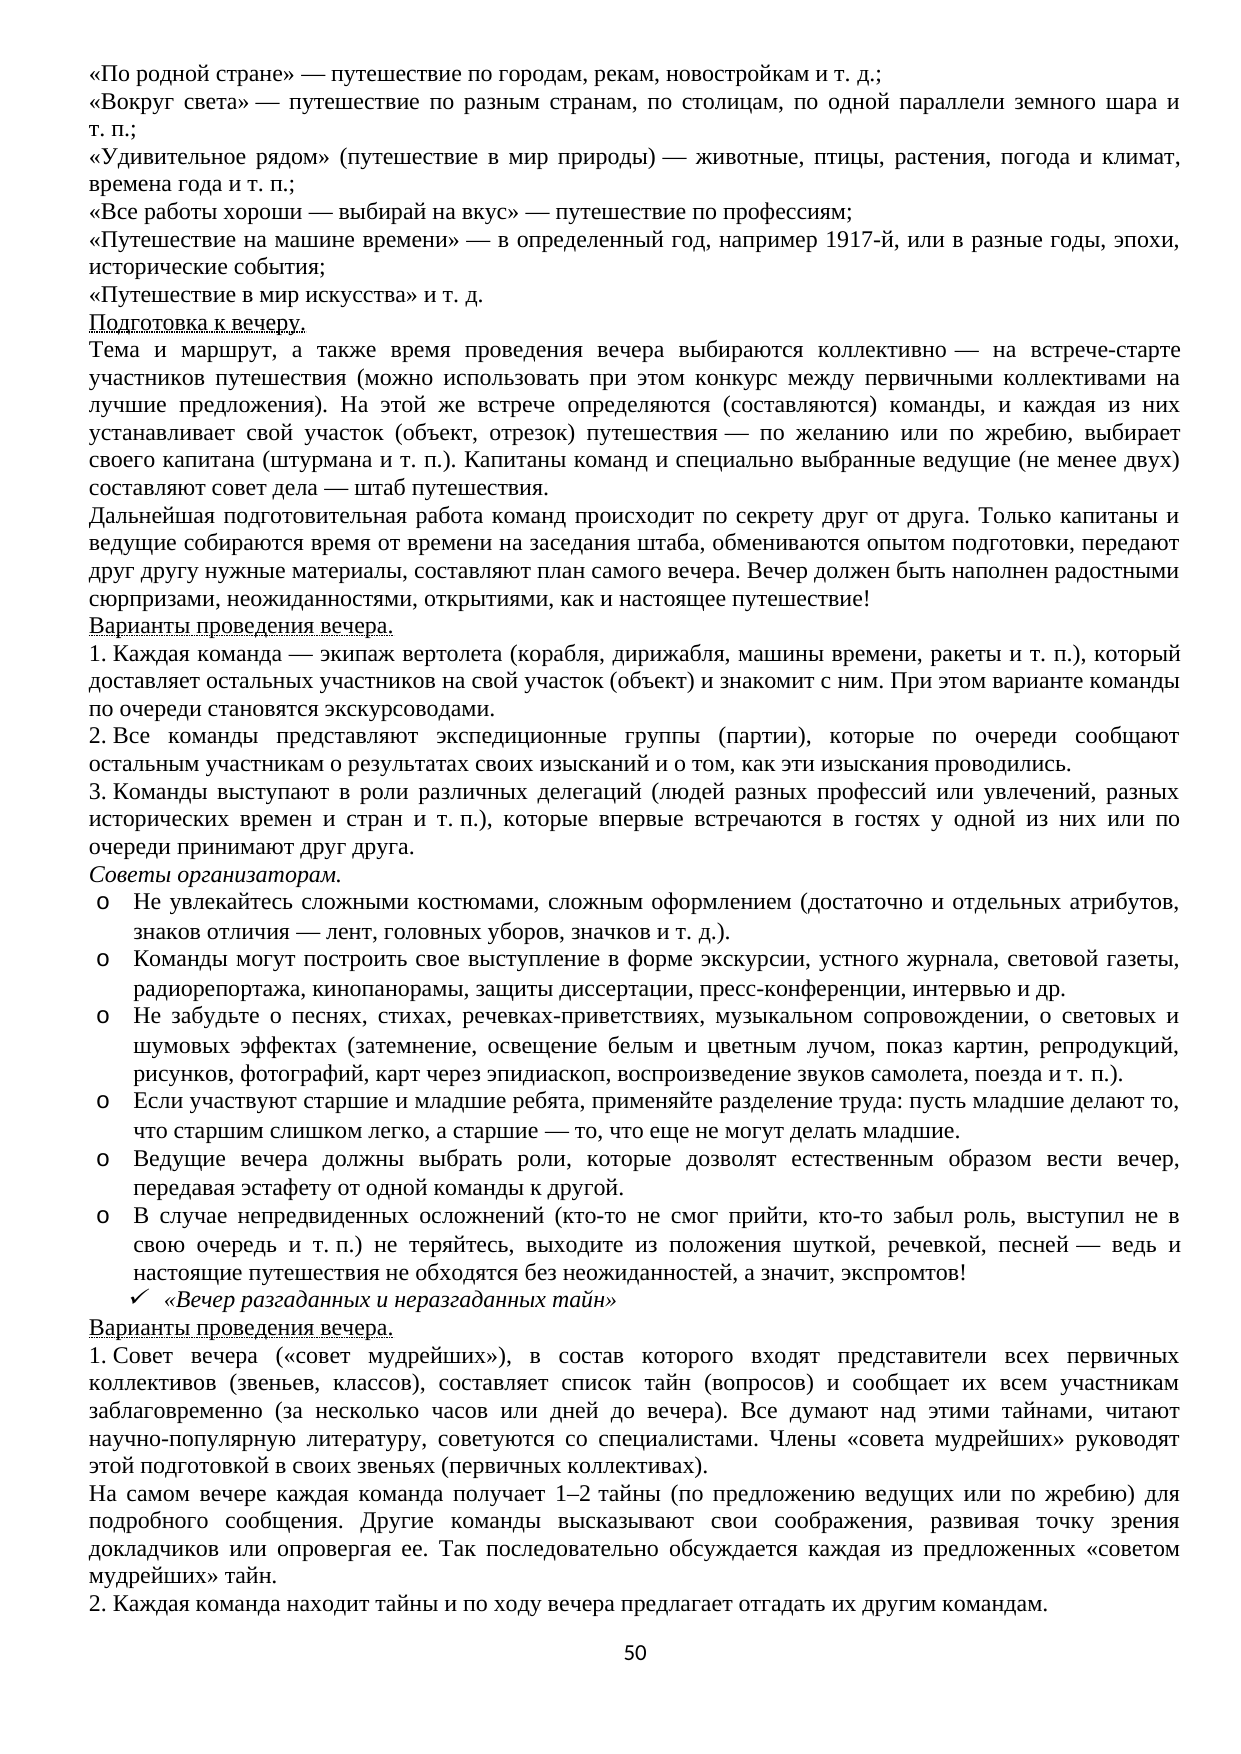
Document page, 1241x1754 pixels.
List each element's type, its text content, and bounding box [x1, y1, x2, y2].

text Дальнейшая подготовительная работа команд происходит по секрету друг от друга. Только капитаны и ведущие собираются время от времени на заседания штаба, обмениваются опытом подготовки, передают друг другу нужные материалы, составляют план самого вечера. Вечер должен быть наполнен радостными сюрпризами, неожиданностями, открытиями, как и настоящее путешествие! [89, 501, 1181, 611]
text 1. Совет вечера («совет мудрейших»), в состав которого входят представители всех первичных коллективов (звеньев, классов), составляет список тайн (вопросов) и сообщает их всем участникам заблаговременно (за несколько часов или дней до вечера). Все думают над этими тайнами, читают научно-популярную литературу, советуются со специалистами. Члены «совета мудрейших» руководят этой подготовкой в своих звеньях (первичных коллективах). [89, 1341, 1181, 1479]
text Подготовка к вечеру. [89, 307, 1181, 335]
text Варианты проведения вечера. [89, 1313, 1181, 1341]
list Не забудьте о песнях, стихах, речевках-приветствиях, музыкальном сопровождении, о световых и шумовых эффектах (затемнение, освещение белым и цветным лучом, показ картин, репродукций, рисунков, фотографий, карт через эпидиаскоп, воспроизведение звуков самолета, поезда и т. п.). [96, 1002, 1181, 1086]
text 1. Каждая команда — экипаж вертолета (корабля, дирижабля, машины времени, ракеты и т. п.), который доставляет остальных участников на свой участок (объект) и знакомит с ним. При этом варианте команды по очереди становятся экскурсоводами. [89, 639, 1181, 722]
text 3. Команды выступают в роли различных делегаций (людей разных профессий или увлечений, разных исторических времен и стран и т. п.), которые впервые встречаются в гостях у одной из них или по очереди принимают друг друга. [89, 777, 1181, 859]
text Советы организаторам. [89, 859, 1181, 887]
list Если участвуют старшие и младшие ребята, применяйте разделение труда: пусть младшие делают то, что старшим слишком легко, а старшие — то, что еще не могут делать младшие. [96, 1086, 1181, 1143]
text «Путешествие на машине времени» — в определенный год, например 1917-й, или в разные годы, эпохи, исторические события; [89, 225, 1181, 280]
text «Вокруг света» — путешествие по разным странам, по столицам, по одной параллели земного шара и т. п.; [89, 87, 1181, 142]
text «Все работы хороши — выбирай на вкус» — путешествие по профессиям; [89, 197, 1181, 225]
text 2. Каждая команда находит тайны и по ходу вечера предлагает отгадать их другим командам. [89, 1589, 1181, 1617]
list Не увлекайтесь сложными костюмами, сложным оформлением (достаточно и отдельных атрибутов, знаков отличия — лент, головных уборов, значков и т. д.). [96, 887, 1181, 944]
text «Путешествие в мир искусства» и т. д. [89, 280, 1181, 307]
text 2. Все команды представляют экспедиционные группы (партии), которые по очереди сообщают остальным участникам о результатах своих изысканий и о том, как эти изыскания проводились. [89, 722, 1181, 777]
text «По родной стране» — путешествие по городам, рекам, новостройкам и т. д.; [89, 59, 1181, 87]
text Тема и маршрут, а также время проведения вечера выбираются коллективно — на встрече-старте участников путешествия (можно использовать при этом конкурс между первичными коллективами на лучшие предложения). На этой же встрече определяются (составляются) команды, и каждая из них устанавливает свой участок (объект, отрезок) путешествия — по желанию или по жребию, выбирает своего капитана (штурмана и т. п.). Капитаны команд и специально выбранные ведущие (не менее двух) составляют совет дела — штаб путешествия. [89, 335, 1181, 501]
text На самом вечере каждая команда получает 1–2 тайны (по предложению ведущих или по жребию) для подробного сообщения. Другие команды высказывают свои соображения, развивая точку зрения докладчиков или опровергая ее. Так последовательно обсуждается каждая из предложенных «советом мудрейших» тайн. [89, 1479, 1181, 1589]
text Варианты проведения вечера. [89, 611, 1181, 639]
list В случае непредвиденных осложнений (кто-то не смог прийти, кто-то забыл роль, выступил не в свою очередь и т. п.) не теряйтесь, выходите из положения шуткой, речевкой, песней — ведь и настоящие путешествия не обходятся без неожиданностей, а значит, экспромтов! [96, 1201, 1181, 1286]
list Команды могут построить свое выступление в форме экскурсии, устного журнала, световой газеты, радиорепортажа, кинопанорамы, защиты диссертации, пресс-конференции, интервью и др. [96, 944, 1181, 1002]
list «Вечер разгаданных и неразгаданных тайн» [126, 1286, 1181, 1313]
text «Удивительное рядом» (путешествие в мир природы) — животные, птицы, растения, погода и климат, времена года и т. п.; [89, 142, 1181, 197]
list Ведущие вечера должны выбрать роли, которые дозволят естественным образом вести вечер, передавая эстафету от одной команды к другой. [96, 1143, 1181, 1201]
